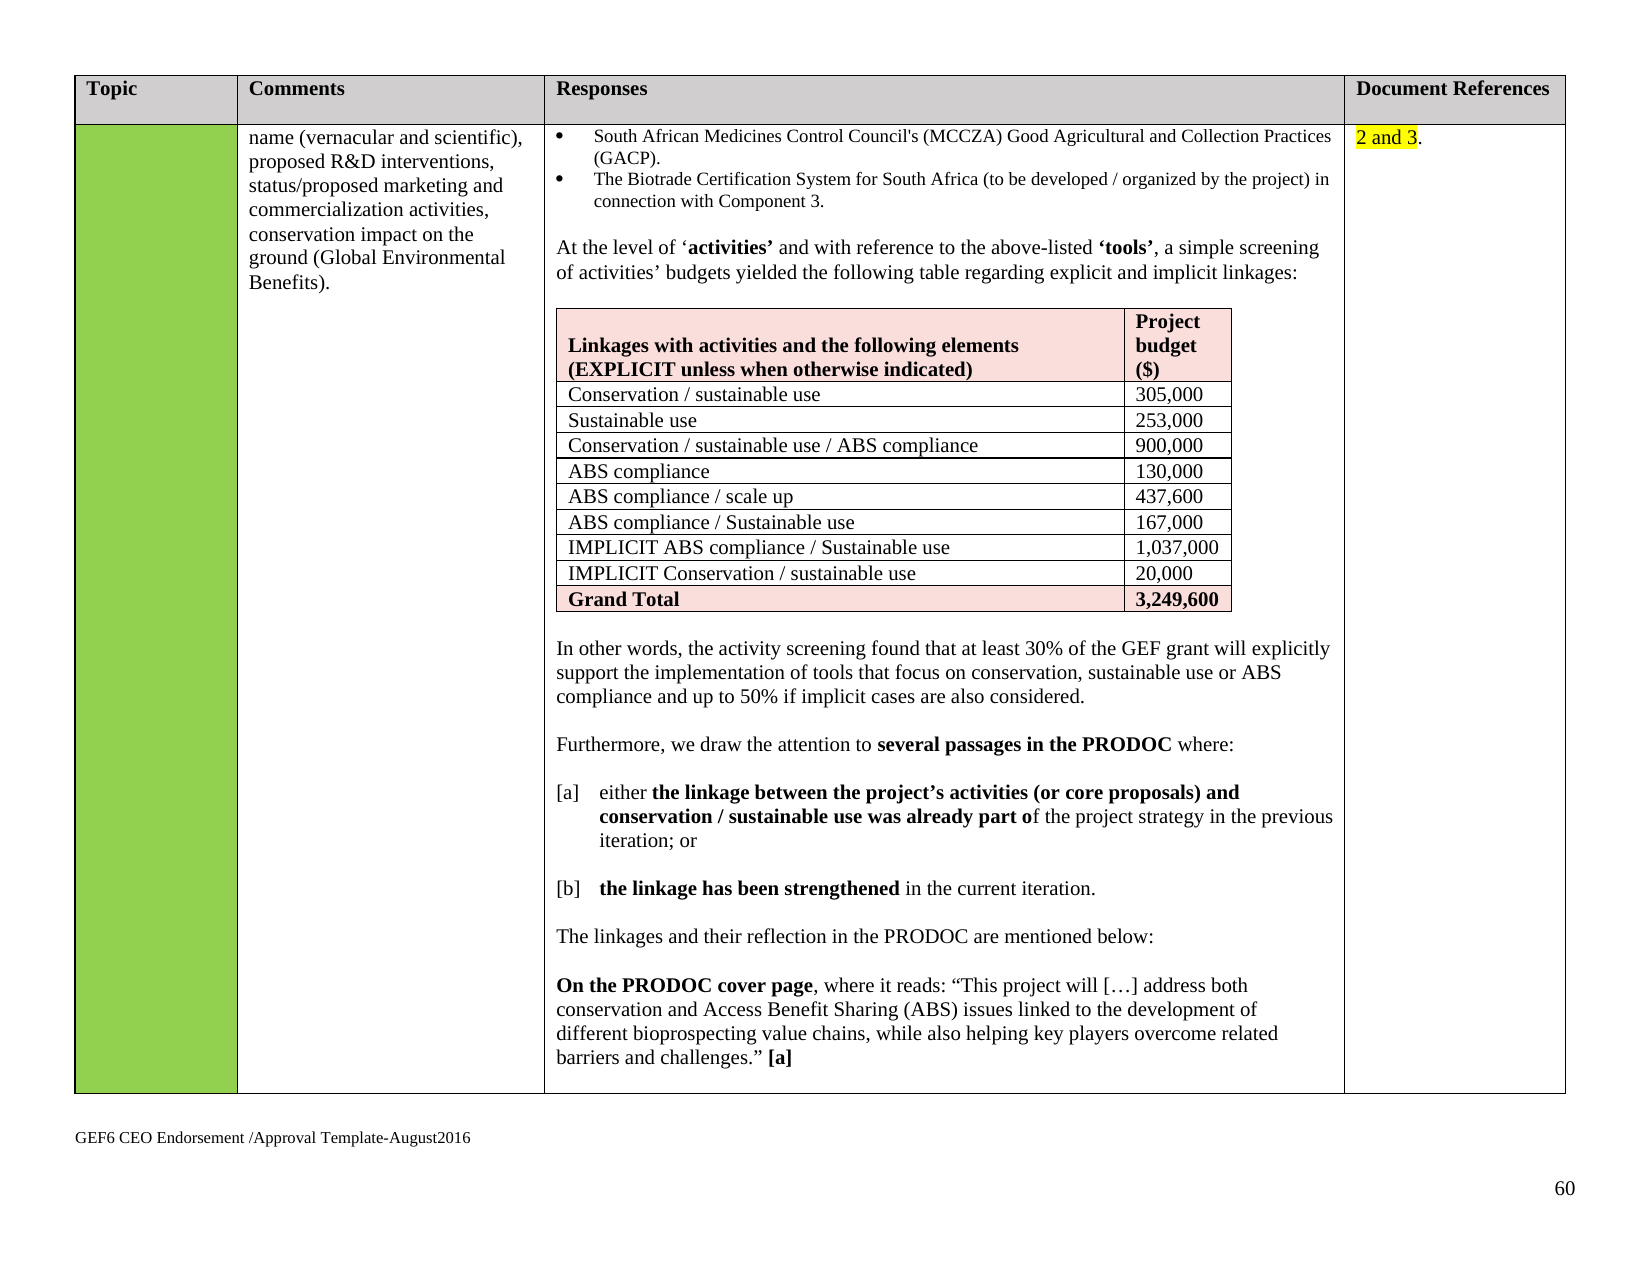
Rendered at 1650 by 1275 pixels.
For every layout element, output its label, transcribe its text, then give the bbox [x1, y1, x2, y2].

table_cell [238, 125, 544, 1093]
table_header Responses [545, 76, 1344, 124]
table_cell [76, 125, 237, 1093]
table_header Topic [76, 76, 237, 124]
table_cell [545, 125, 1344, 1093]
table_header Comments [238, 76, 544, 124]
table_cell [1345, 125, 1565, 1093]
table_header Document References [1345, 76, 1565, 124]
